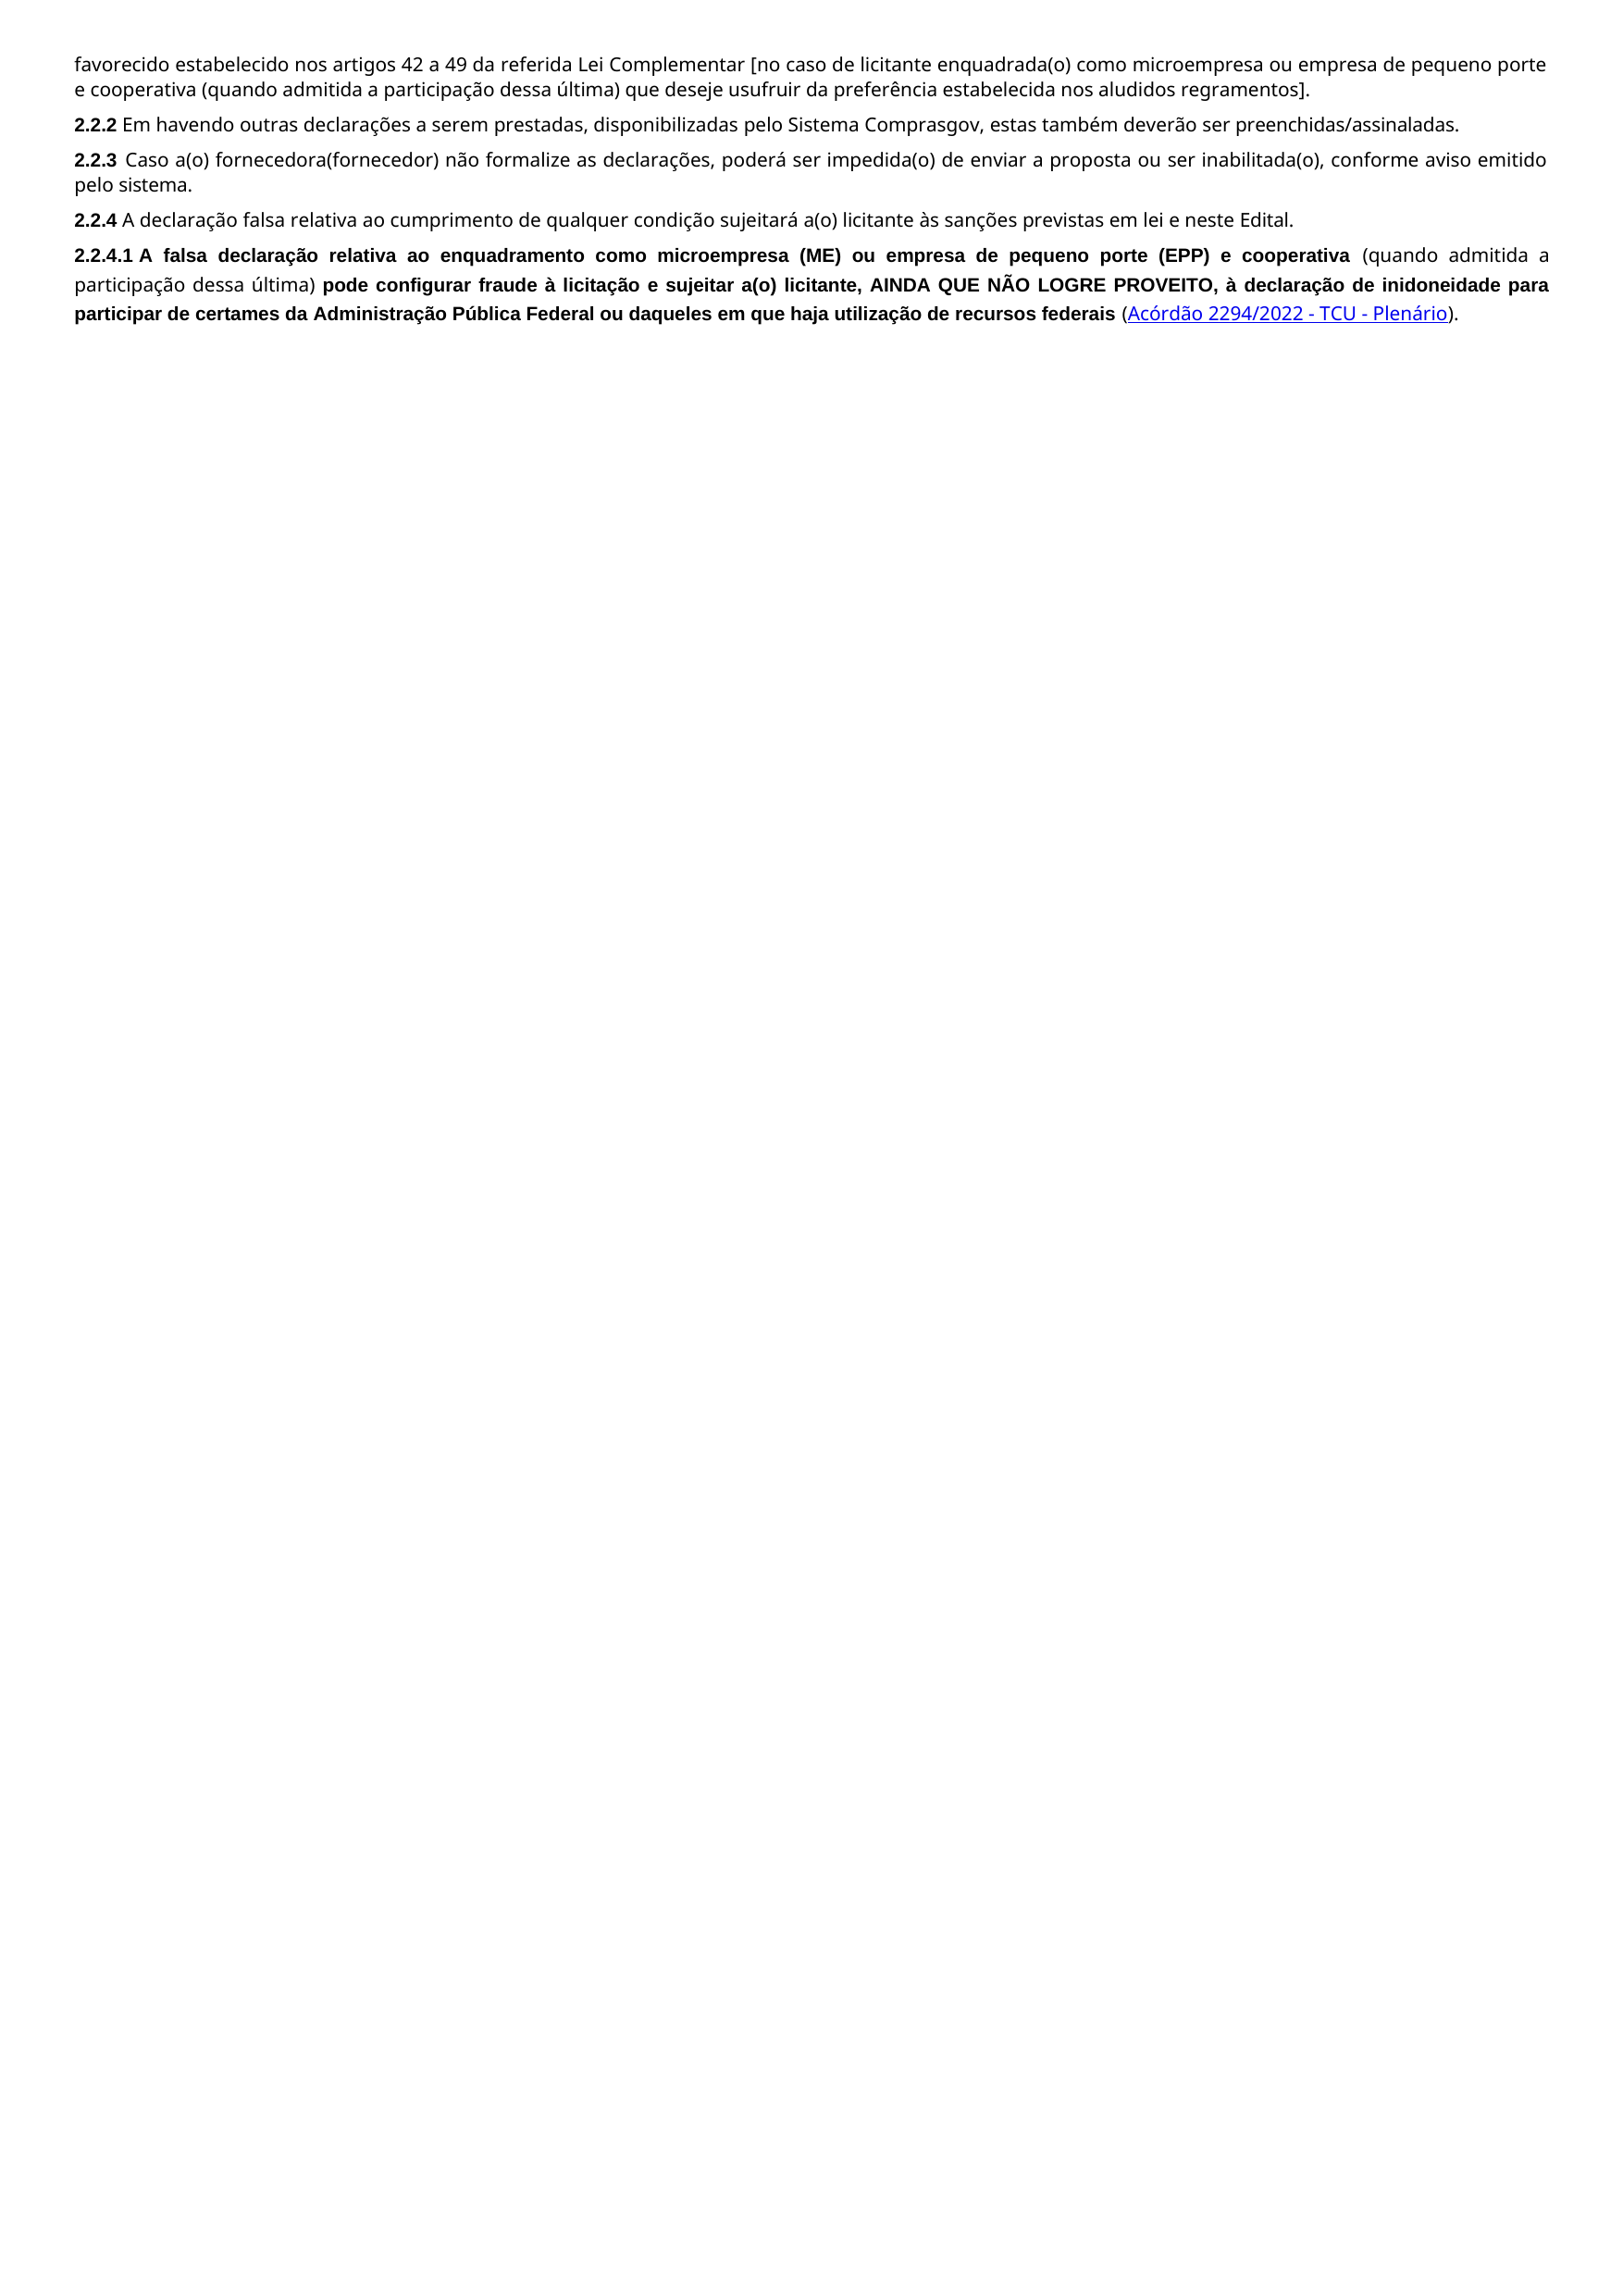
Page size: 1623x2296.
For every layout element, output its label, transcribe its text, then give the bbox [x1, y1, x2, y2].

subtitle A falsa declaração relativa ao enquadramento como microempresa (ME) ou empresa de pequeno porte (EPP) e cooperativa (quando admitida a participação dessa última) pode configurar fraude à licitação e sujeitar a(o) licitante, AINDA QUE NÃO LOGRE PROVEITO, à declaração de inidoneidade para participar de certames da Administração Pública Federal ou daqueles em que haja utilização de recursos federais (Acórdão 2294/2022 - TCU - Plenário). [74, 242, 1550, 326]
list Em havendo outras declarações a serem prestadas, disponibilizadas pelo Sistema Comprasgov, estas também deverão ser preenchidas/assinaladas. [74, 111, 1568, 138]
list A declaração falsa relativa ao cumprimento de qualquer condição sujeitará a(o) licitante às sanções previstas em lei e neste Edital. [74, 206, 1568, 233]
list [74, 52, 1550, 102]
list Caso a(o) fornecedora(fornecedor) não formalize as declarações, poderá ser impedida(o) de enviar a proposta ou ser inabilitada(o), conforme aviso emitido pelo sistema. [74, 147, 1550, 197]
